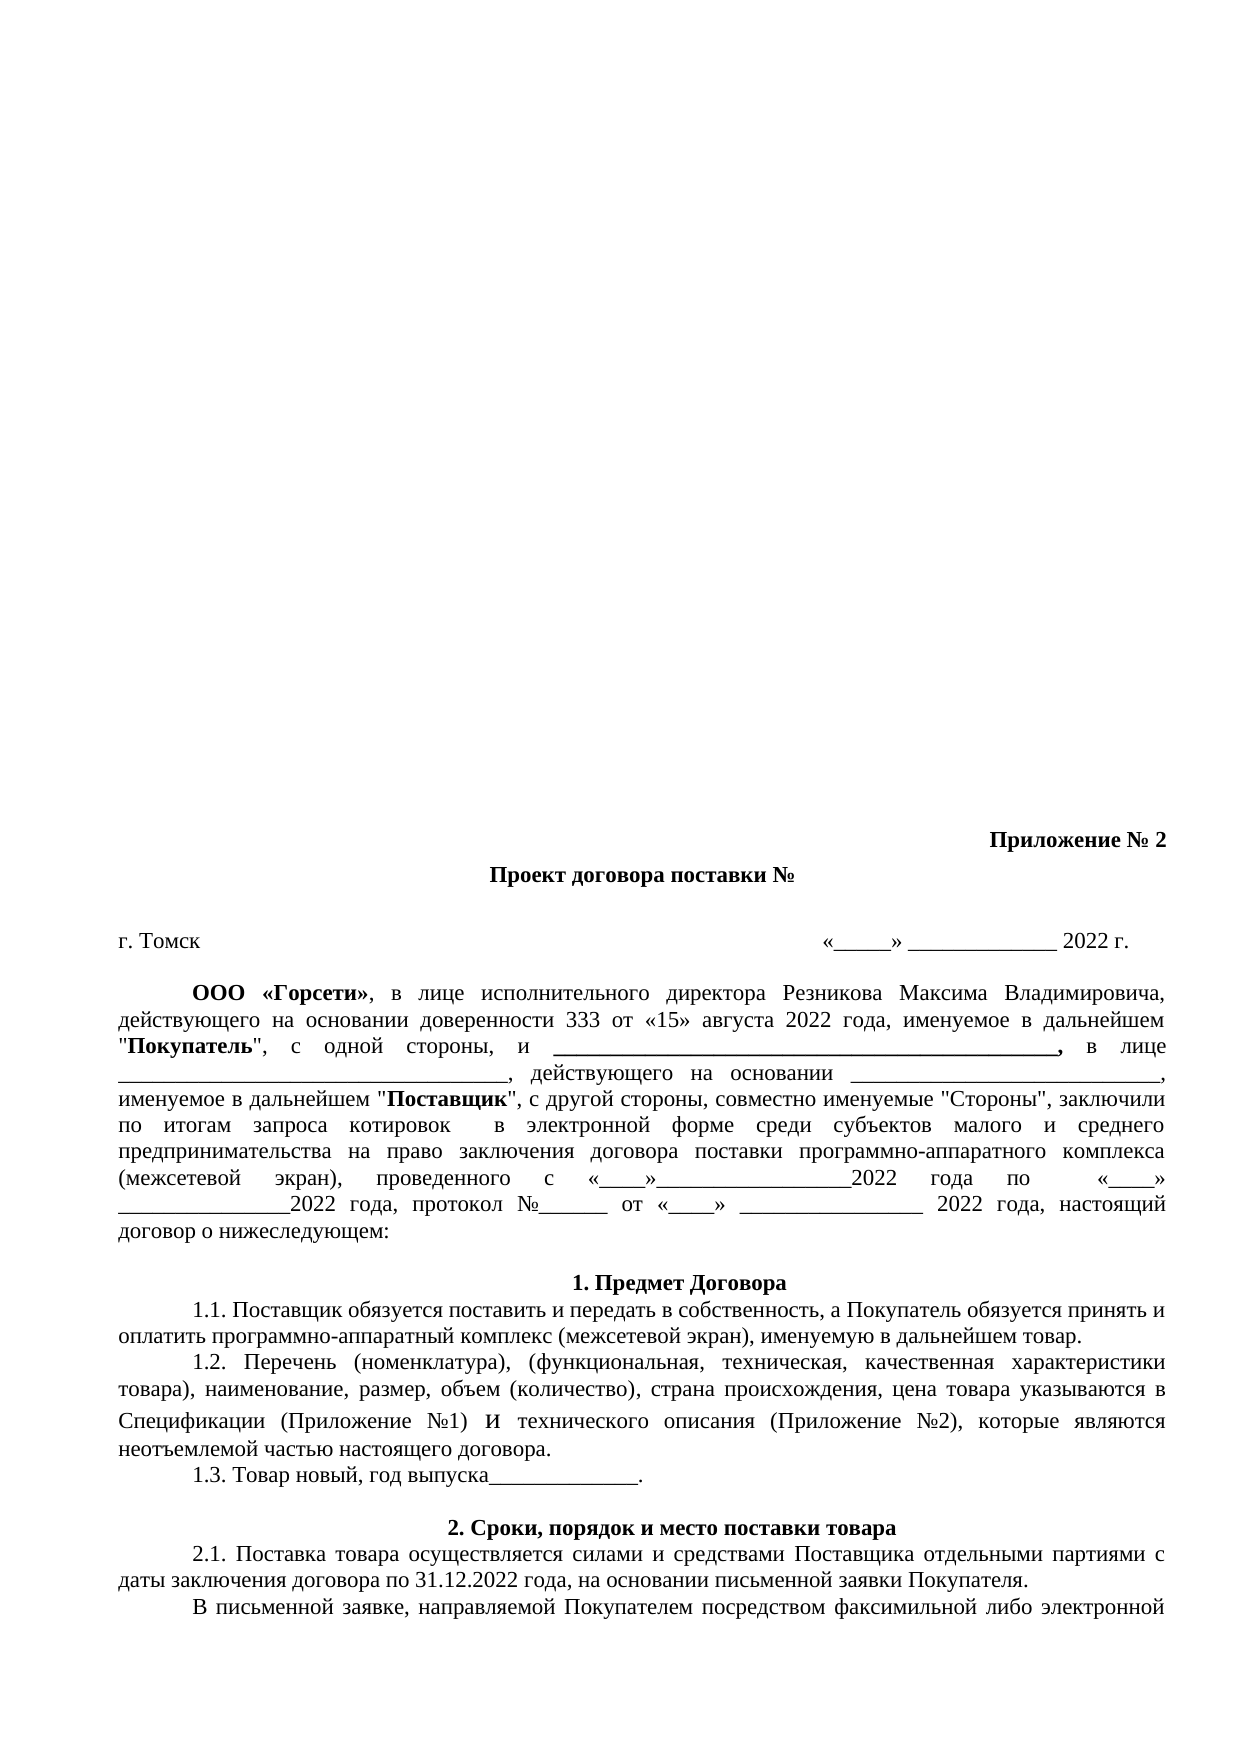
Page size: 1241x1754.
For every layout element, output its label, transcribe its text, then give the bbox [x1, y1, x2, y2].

text 1. Предмет Договора [118, 1269, 1167, 1296]
text Приложение № 2 [118, 827, 1167, 853]
text ООО «Горсети», в лице исполнительного директора Резникова Максима Владимировича, действующего на основании доверенности 333 от «15» августа 2022 года, именуемое в дальнейшем "Покупатель", с одной стороны, и ____________________________________________, в лице __________________________________, действующего на основании ___________________________, именуемое в дальнейшем "Поставщик", с другой стороны, совместно именуемые "Стороны", заключили по итогам запроса котировок в электронной форме среди субъектов малого и среднего предпринимательства на право заключения договора поставки программно-аппаратного комплекса (межсетевой экран), проведенного с «____»_________________2022 года по «____» _______________2022 года, протокол №______ от «____» ________________ 2022 года, настоящий договор о нижеследующем: [118, 979, 1167, 1243]
text Проект договора поставки № [118, 861, 1167, 921]
text 1.2. Перечень (номенклатура), (функциональная, техническая, качественная характеристики товара), наименование, размер, объем (количество), страна происхождения, цена товара указываются в Спецификации (Приложение №1) и технического описания (Приложение №2), которые являются неотъемлемой частью настоящего договора. [118, 1348, 1167, 1461]
table_header «_____» _____________ 2022 г. [628, 921, 1144, 953]
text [118, 1593, 1167, 1619]
text 2. Сроки, порядок и место поставки товара [118, 1514, 1167, 1540]
table_header г. Томск [107, 921, 627, 953]
text 1.1. Поставщик обязуется поставить и передать в собственность, а Покупатель обязуется принять и оплатить программно-аппаратный комплекс (межсетевой экран), именуемую в дальнейшем товар. [118, 1296, 1167, 1348]
text 2.1. Поставка товара осуществляется силами и средствами Поставщика отдельными партиями с даты заключения договора по 31.12.2022 года, на основании письменной заявки Покупателя. [118, 1540, 1167, 1593]
text 1.3. Товар новый, год выпуска_____________. [118, 1461, 1167, 1487]
